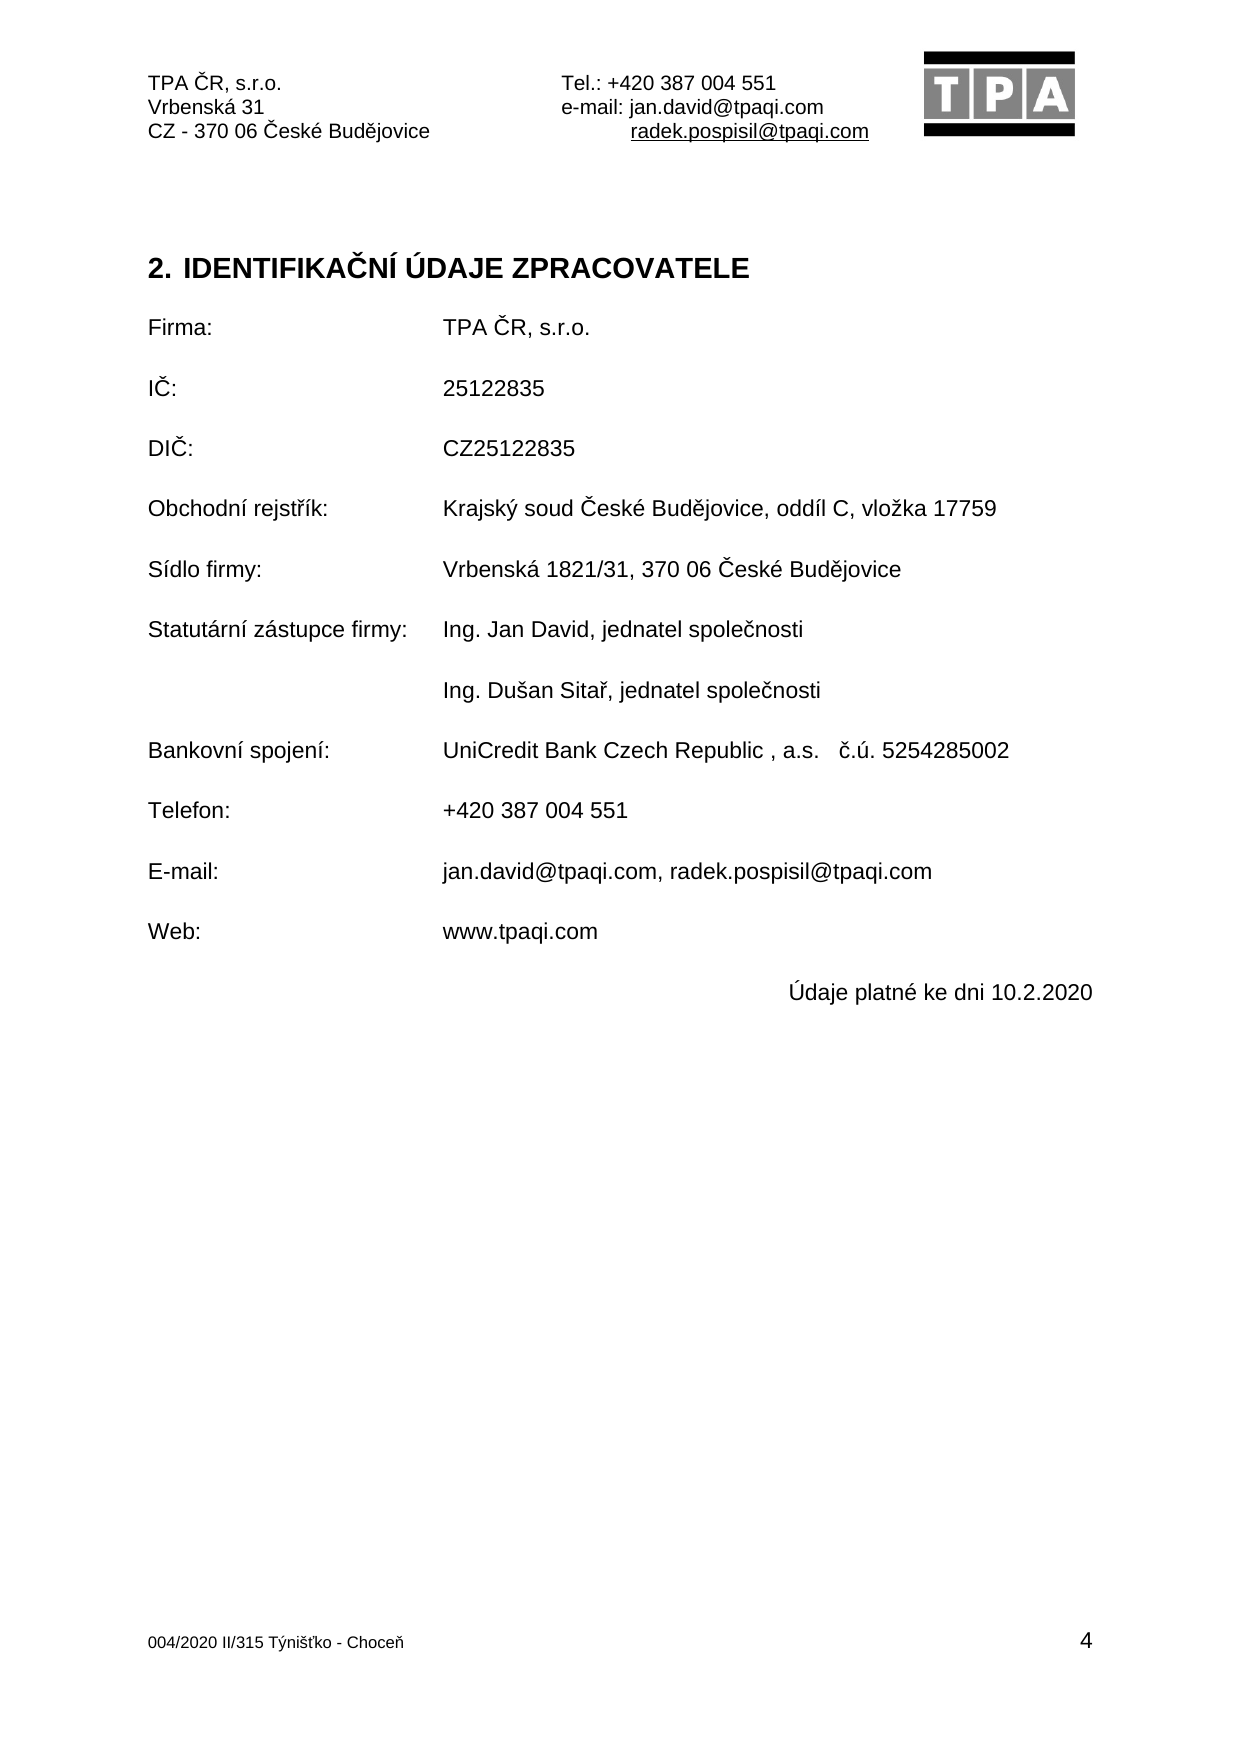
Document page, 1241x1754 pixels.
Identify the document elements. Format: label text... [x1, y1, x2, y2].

text Statutární zástupce firmy: Ing. Jan David, jednatel společnosti [148, 616, 1093, 643]
text Sídlo firmy: Vrbenská 1821/31, 370 06 České Budějovice [148, 556, 1093, 582]
text Firma: TPA ČR, s.r.o. [148, 314, 1093, 341]
text DIČ: CZ25122835 [148, 435, 1093, 461]
text E-mail: jan.david@tpaqi.com, radek.pospisil@tpaqi.com [148, 858, 1093, 884]
text Údaje platné ke dni 10.2.2020 [148, 979, 1093, 1005]
text Bankovní spojení: UniCredit Bank Czech Republic , a.s. č.ú. 5254285002 [148, 737, 1093, 763]
text Ing. Dušan Sitař, jednatel společnosti [369, 677, 1093, 703]
picture [910, 38, 1088, 149]
text Telefon: +420 387 004 551 [148, 797, 1093, 824]
text Web: www.tpaqi.com [148, 918, 1093, 945]
text IČ: 25122835 [148, 374, 1093, 401]
text Obchodní rejstřík: Krajský soud České Budějovice, oddíl C, vložka 17759 [148, 495, 1093, 522]
subtitle IDENTIFIKAČNÍ ÚDAJE ZPRACOVATELE [148, 251, 1093, 284]
